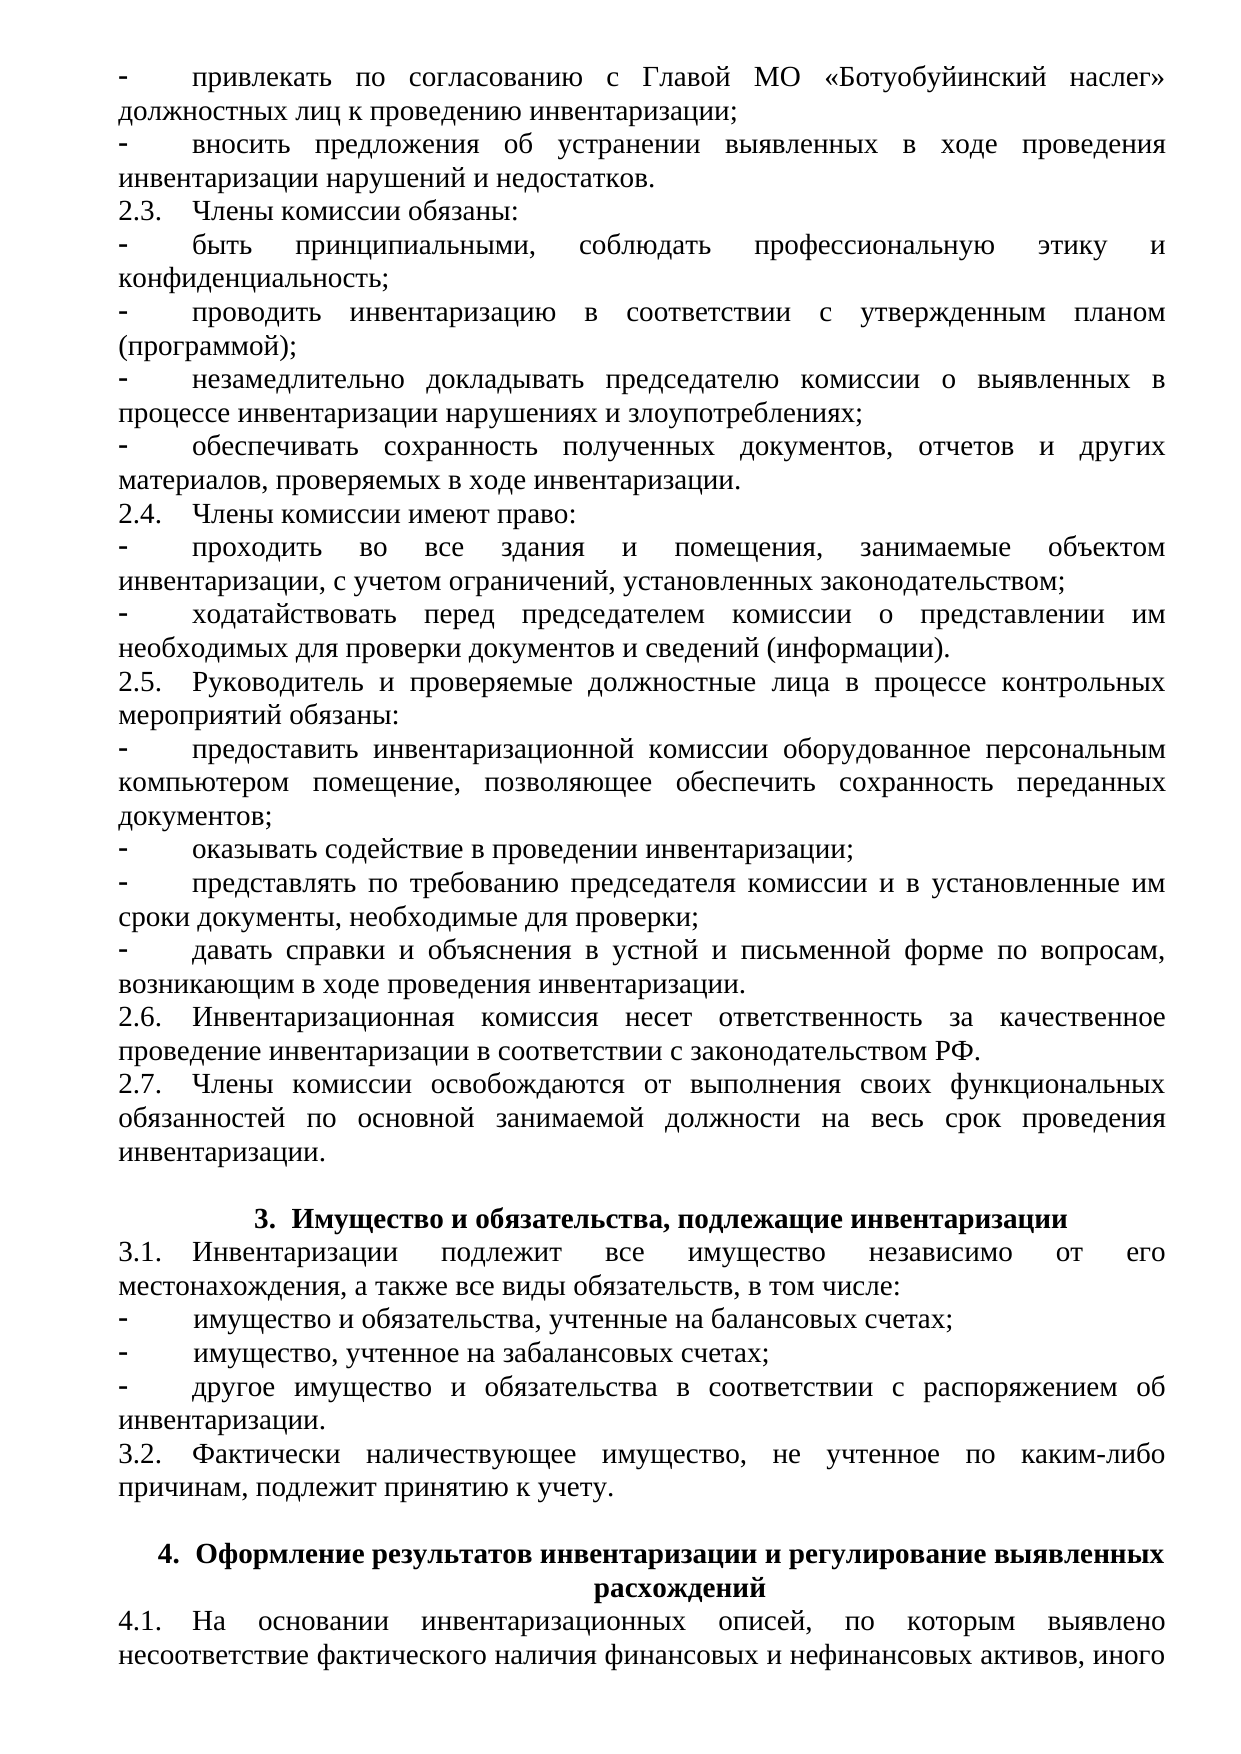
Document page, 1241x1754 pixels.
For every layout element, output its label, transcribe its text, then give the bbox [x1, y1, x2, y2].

list Инвентаризации подлежит все имущество независимо от его местонахождения, а также все виды обязательств, в том числе: [118, 1234, 1167, 1301]
list давать справки и объяснения в устной и письменной форме по вопросам, возникающим в ходе проведения инвентаризации. [118, 932, 1167, 999]
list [118, 1603, 1167, 1671]
list Руководитель и проверяемые должностные лица в процессе контрольных мероприятий обязаны: [118, 664, 1167, 731]
list незамедлительно докладывать председателю комиссии о выявленных в процессе инвентаризации нарушениях и злоупотреблениях; [118, 361, 1167, 428]
list проходить во все здания и помещения, занимаемые объектом инвентаризации, с учетом ограничений, установленных законодательством; [118, 529, 1167, 596]
list вносить предложения об устранении выявленных в ходе проведения инвентаризации нарушений и недостатков. [118, 126, 1167, 193]
list другое имущество и обязательства в соответствии с распоряжением об инвентаризации. [118, 1369, 1167, 1436]
list Фактически наличествующее имущество, не учтенное по каким-либо причинам, подлежит принятию к учету. [118, 1436, 1167, 1503]
list оказывать содействие в проведении инвентаризации; [118, 831, 1167, 865]
list Инвентаризационная комиссия несет ответственность за качественное проведение инвентаризации в соответствии с законодательством РФ. [118, 999, 1167, 1067]
list предоставить инвентаризационной комиссии оборудованное персональным компьютером помещение, позволяющее обеспечить сохранность переданных документов; [118, 731, 1167, 831]
list обеспечивать сохранность полученных документов, отчетов и других материалов, проверяемых в ходе инвентаризации. [118, 428, 1167, 496]
list Имущество и обязательства, подлежащие инвентаризации [156, 1201, 1167, 1234]
list быть принципиальными, соблюдать профессиональную этику и конфиденциальность; [118, 227, 1167, 294]
list Члены комиссии имеют право: [118, 496, 1167, 529]
list имущество и обязательства, учтенные на балансовых счетах; [118, 1301, 1167, 1335]
list Оформление результатов инвентаризации и регулирование выявленных расхождений [156, 1536, 1167, 1603]
list привлекать по согласованию с Главой МО «Ботуобуйинский наслег» должностных лиц к проведению инвентаризации; [118, 59, 1167, 126]
list Члены комиссии освобождаются от выполнения своих функциональных обязанностей по основной занимаемой должности на весь срок проведения инвентаризации. [118, 1067, 1167, 1167]
list представлять по требованию председателя комиссии и в установленные им сроки документы, необходимые для проверки; [118, 865, 1167, 932]
list имущество, учтенное на забалансовых счетах; [118, 1335, 1167, 1369]
list ходатайствовать перед председателем комиссии о представлении им необходимых для проверки документов и сведений (информации). [118, 596, 1167, 664]
list проводить инвентаризацию в соответствии с утвержденным планом (программой); [118, 294, 1167, 361]
list Члены комиссии обязаны: [118, 193, 1167, 227]
